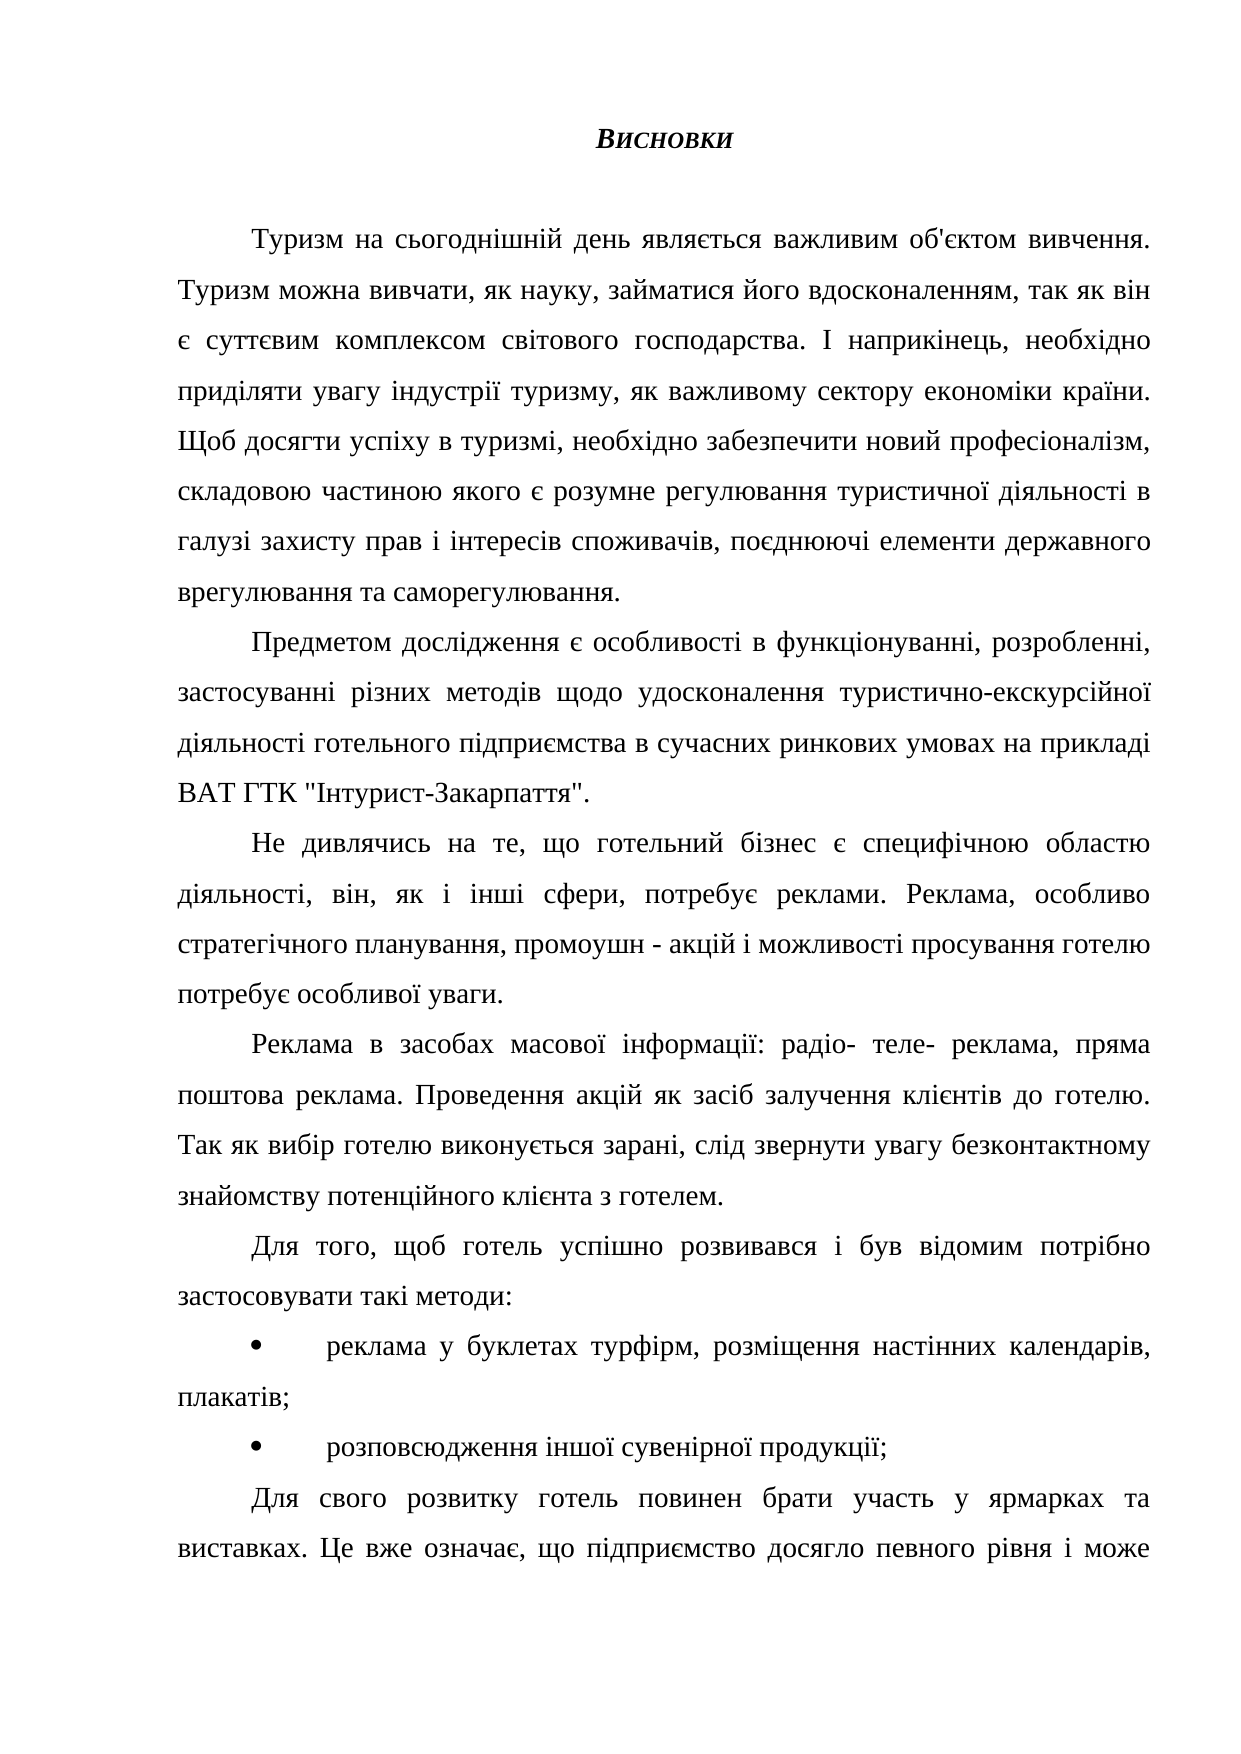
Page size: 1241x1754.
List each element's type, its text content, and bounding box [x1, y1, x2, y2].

text Туризм на сьогоднішній день являється важливим об'єктом вивчення. Туризм можна вивчати, як науку, займатися його вдосконаленням, так як він є суттєвим комплексом світового господарства. І наприкінець, необхідно приділяти увагу індустрії туризму, як важливому сектору економіки країни. Щоб досягти успіху в туризмі, необхідно забезпечити новий професіоналізм, складовою частиною якого є розумне регулювання туристичної діяльності в галузі захисту прав і інтересів споживачів, поєднюючі елементи державного врегулювання та саморегулювання. [177, 222, 1152, 607]
list розповсюдження іншої сувенірної продукції; [177, 1429, 1152, 1463]
text Предметом дослідження є особливості в функціонуванні, розробленні, застосуванні різних методів щодо удосконалення туристично-екскурсійної діяльності готельного підприємства в сучасних ринкових умовах на прикладі ВАТ ГТК "Інтурист-Закарпаття". [177, 624, 1152, 809]
text Не дивлячись на те, що готельний бізнес є специфічною областю діяльності, він, як і інші сфери, потребує реклами. Реклама, особливо стратегічного планування, промоушн - акцій і можливості просування готелю потребує особливої уваги. [177, 825, 1152, 1010]
list реклама у буклетах турфірм, розміщення настінних календарів, плакатів; [177, 1328, 1152, 1412]
subtitle Висновки [177, 121, 1152, 154]
text Реклама в засобах масової інформації: радіо- теле- реклама, пряма поштова реклама. Проведення акцій як засіб залучення клієнтів до готелю. Так як вибір готелю виконується зарані, слід звернути увагу безконтактному знайомству потенційного клієнта з готелем. [177, 1027, 1152, 1211]
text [177, 1480, 1152, 1563]
text Для того, щоб готель успішно розвивався і був відомим потрібно застосовувати такі методи: [177, 1228, 1152, 1312]
